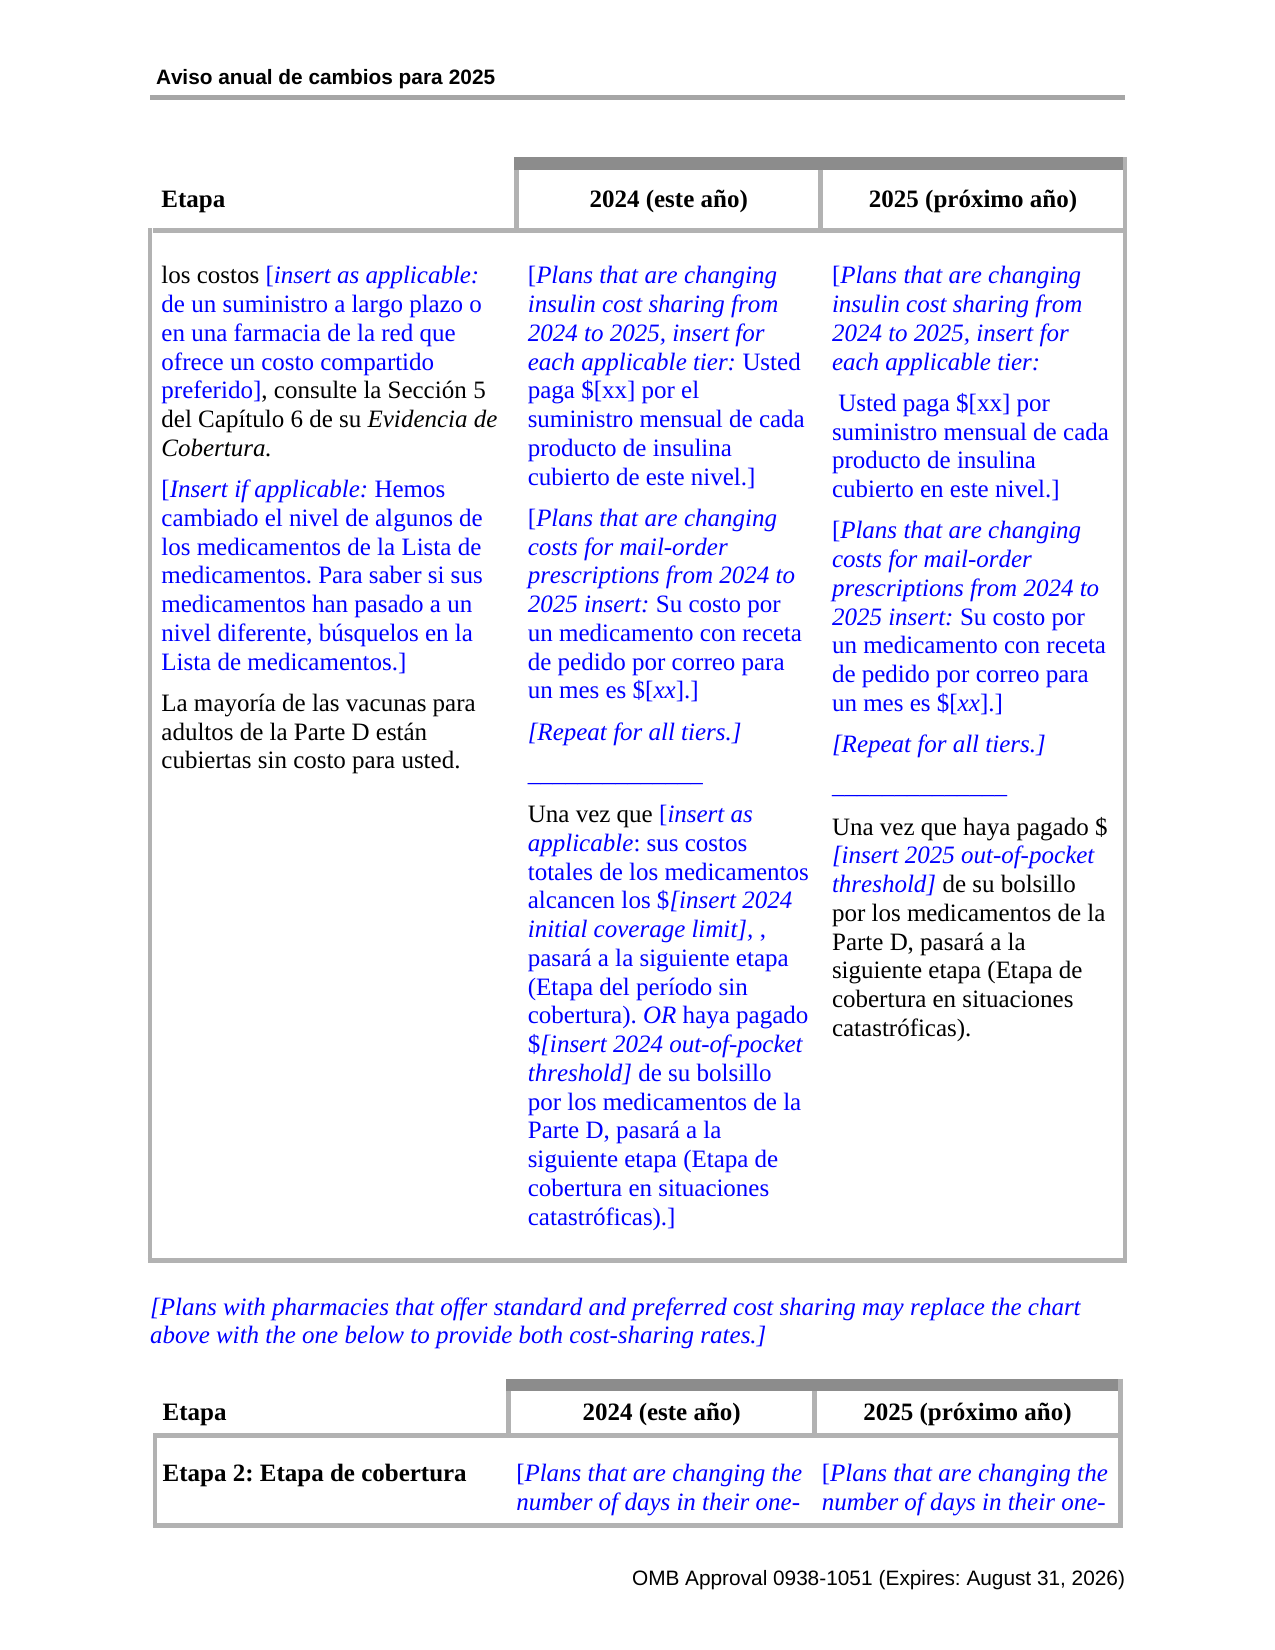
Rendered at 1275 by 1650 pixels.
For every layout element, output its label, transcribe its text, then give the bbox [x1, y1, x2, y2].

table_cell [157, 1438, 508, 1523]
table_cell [516, 233, 821, 1258]
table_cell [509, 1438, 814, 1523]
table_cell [821, 233, 1123, 1258]
table_header Etapa [150, 157, 514, 228]
table_header 2025 (próximo año) [823, 170, 1123, 228]
table_header 2024 (este año) [519, 170, 818, 228]
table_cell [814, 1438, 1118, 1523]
text [Plans with pharmacies that offer standard and preferred cost sharing may replace the chart above with the one below to provide both cost-sharing rates.] [150, 1292, 1125, 1349]
table_header 2025 (próximo año) [817, 1391, 1118, 1433]
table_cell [152, 229, 516, 1258]
table_header Etapa [155, 1379, 506, 1433]
table_header 2024 (este año) [511, 1391, 812, 1433]
